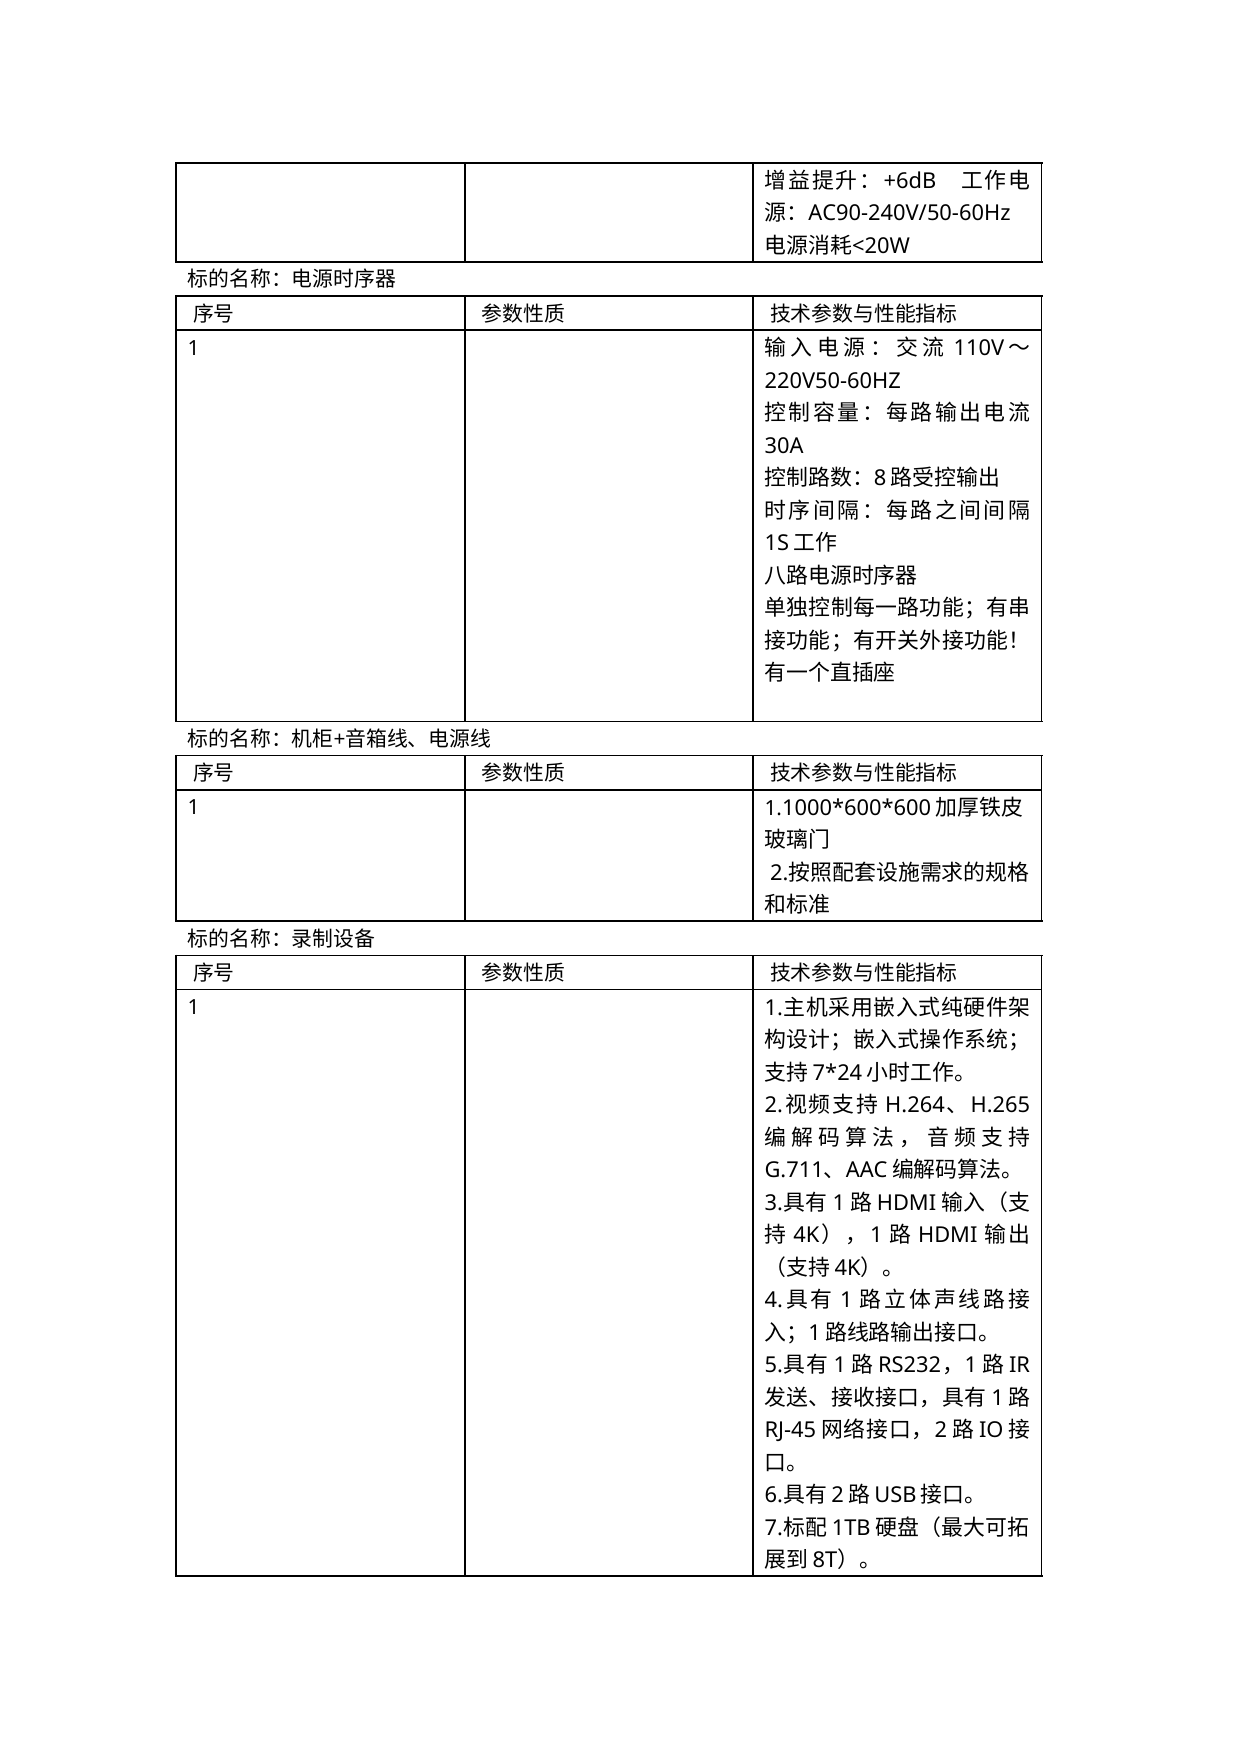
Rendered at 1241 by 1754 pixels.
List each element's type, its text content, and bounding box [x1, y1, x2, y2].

table_cell 1 [177, 331, 464, 721]
table_cell 1 [177, 990, 464, 1575]
table_header 参数性质 [466, 756, 752, 789]
text 标的名称：录制设备 [187, 922, 1053, 954]
table_header 技术参数与性能指标 [754, 956, 1041, 988]
table_header 序号 [177, 756, 464, 789]
table_cell 1.1000*600*600加厚铁皮玻璃门 2.按照配套设施需求的规格和标准 [754, 791, 1041, 920]
table_header 参数性质 [466, 956, 752, 988]
table_cell [466, 791, 752, 920]
table_cell 1 [177, 791, 464, 920]
table_header 序号 [177, 956, 464, 988]
table_cell 1 [177, 164, 464, 261]
table_cell 输入电源：交流110V～220V50-60HZ 控制容量：每路输出电流30A 控制路数：8路受控输出 时序间隔：每路之间间隔1S工作 八路电源时序器 单独控制每一路功能；有串接功能；有开关外接功能！有一个直插座 [754, 331, 1041, 721]
table_cell [466, 164, 752, 261]
table_header 序号 [177, 297, 464, 329]
table_cell [466, 990, 752, 1575]
text 标的名称：机柜+音箱线、电源线 [187, 722, 1053, 755]
table_header 技术参数与性能指标 [754, 297, 1041, 329]
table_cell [754, 990, 1041, 1575]
text 标的名称：电源时序器 [187, 263, 1053, 295]
table_header 参数性质 [466, 297, 752, 329]
table_header 技术参数与性能指标 [754, 756, 1041, 789]
table_cell [466, 331, 752, 721]
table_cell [754, 164, 1041, 261]
